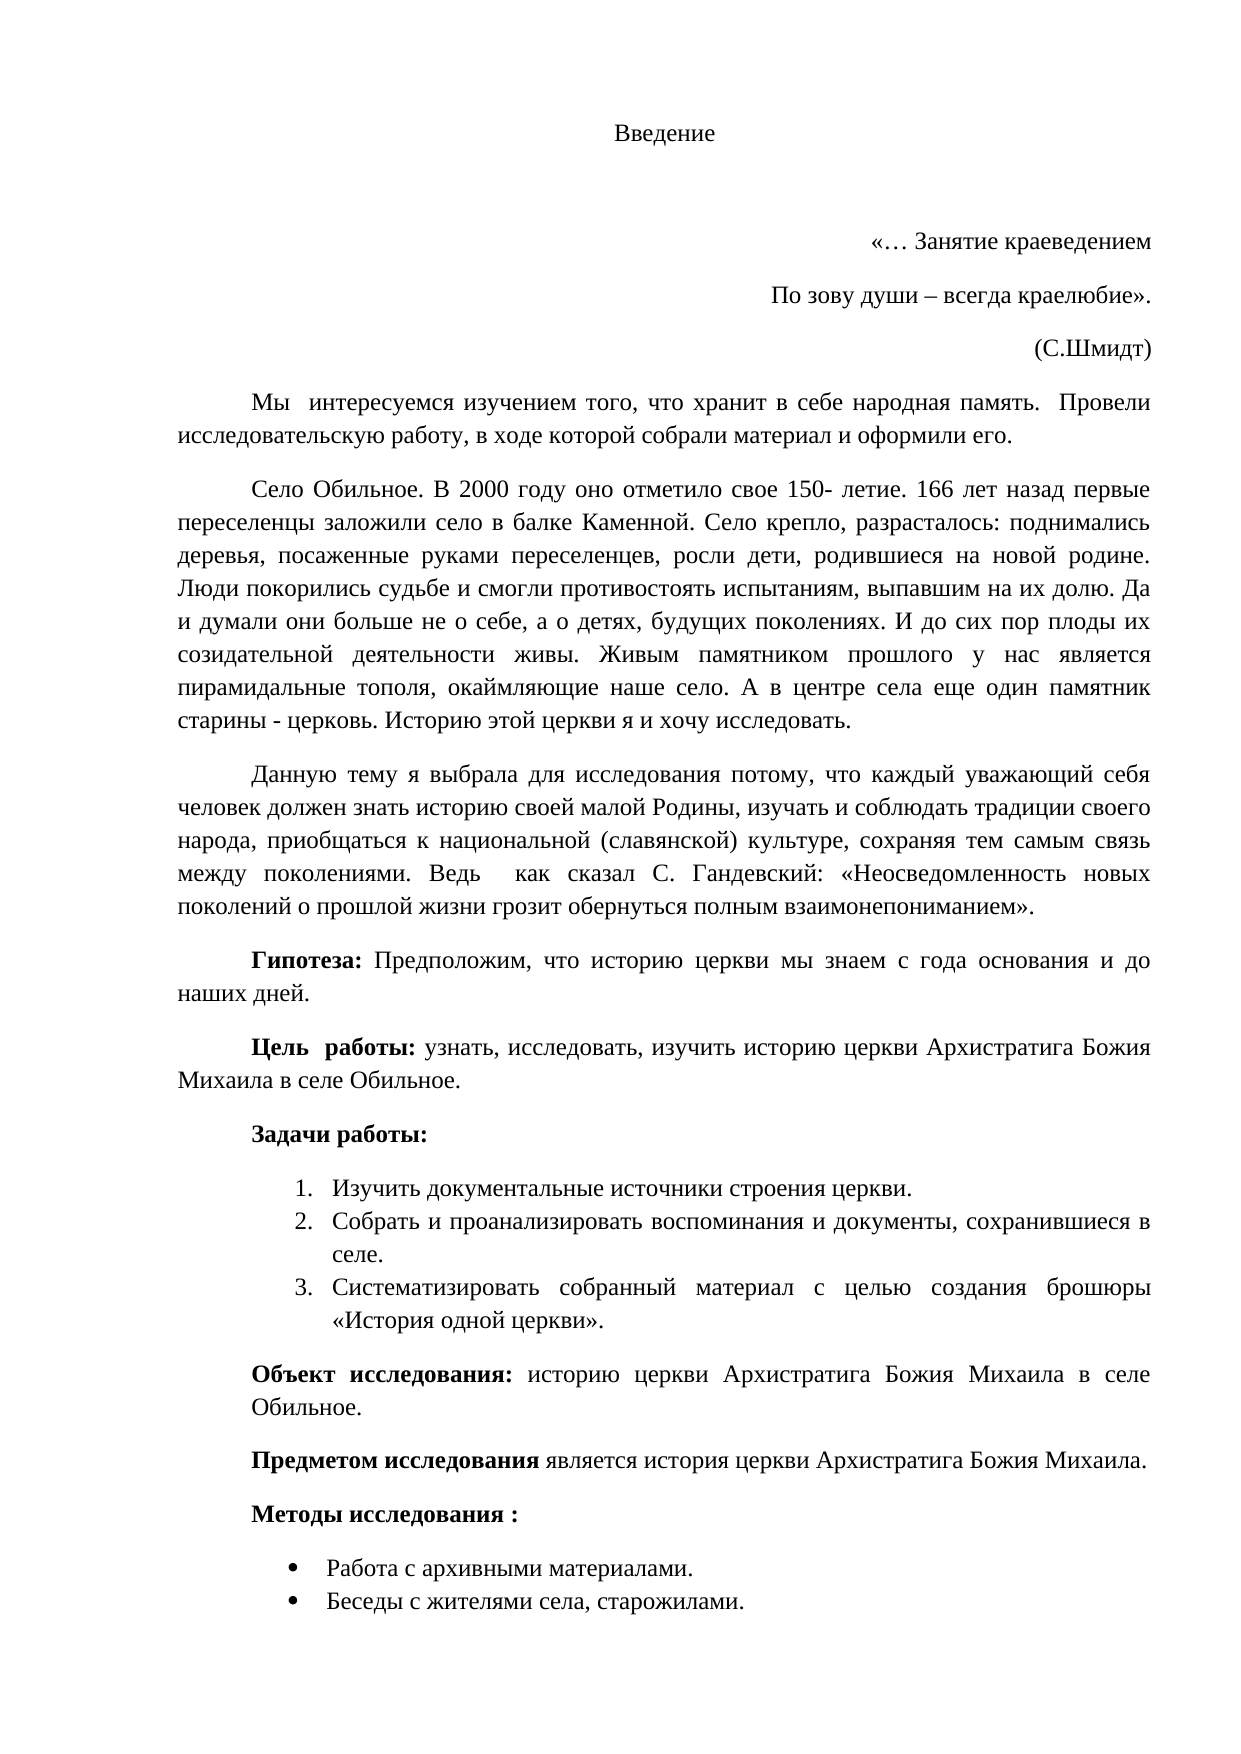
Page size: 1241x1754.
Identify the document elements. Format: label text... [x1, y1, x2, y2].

text Цель работы: узнать, исследовать, изучить историю церкви Архистратига Божия Михаила в селе Обильное. [177, 1032, 1152, 1094]
text Мы интересуемся изучением того, что хранит в себе народная память. Провели исследовательскую работу, в ходе которой собрали материал и оформили его. [177, 387, 1152, 449]
text «… Занятие краеведением [177, 226, 1152, 254]
text Задачи работы: [177, 1119, 1152, 1148]
text (С.Шмидт) [177, 333, 1152, 362]
text Данную тему я выбрала для исследования потому, что каждый уважающий себя человек должен знать историю своей малой Родины, изучать и соблюдать традиции своего народа, приобщаться к национальной (славянской) культуре, сохраняя тем самым связь между поколениями. Ведь как сказал С. Гандевский: «Неосведомленность новых поколений о прошлой жизни грозит обернуться полным взаимонепониманием». [177, 759, 1152, 920]
list Изучить документальные источники строения церкви. [294, 1173, 1152, 1202]
text Село Обильное. В 2000 году оно отметило свое 150- летие. 166 лет назад первые переселенцы заложили село в балке Каменной. Село крепло, разрасталось: поднимались деревья, посаженные руками переселенцев, росли дети, родившиеся на новой родине. Люди покорились судьбе и смогли противостоять испытаниям, выпавшим на их долю. Да и думали они больше не о себе, а о детях, будущих поколениях. И до сих пор плоды их созидательной деятельности живы. Живым памятником прошлого у нас является пирамидальные тополя, окаймляющие наше село. А в центре села еще один памятник старины - церковь. Историю этой церкви я и хочу исследовать. [177, 474, 1152, 734]
text Предметом исследования является история церкви Архистратига Божия Михаила. [251, 1446, 1152, 1474]
list Систематизировать собранный материал с целью создания брошюры «История одной церкви». [294, 1272, 1152, 1334]
list Собрать и проанализировать воспоминания и документы, сохранившиеся в селе. [294, 1206, 1152, 1268]
text Введение [177, 118, 1152, 147]
list Беседы с жителями села, старожилами. [288, 1586, 1152, 1615]
text По зову души – всегда краелюбие». [177, 280, 1152, 308]
text Методы исследования : [251, 1499, 1152, 1528]
text Гипотеза: Предположим, что историю церкви мы знаем с года основания и до наших дней. [177, 945, 1152, 1007]
text Объект исследования: историю церкви Архистратига Божия Михаила в селе Обильное. [251, 1359, 1152, 1421]
list Работа с архивными материалами. [288, 1553, 1152, 1582]
